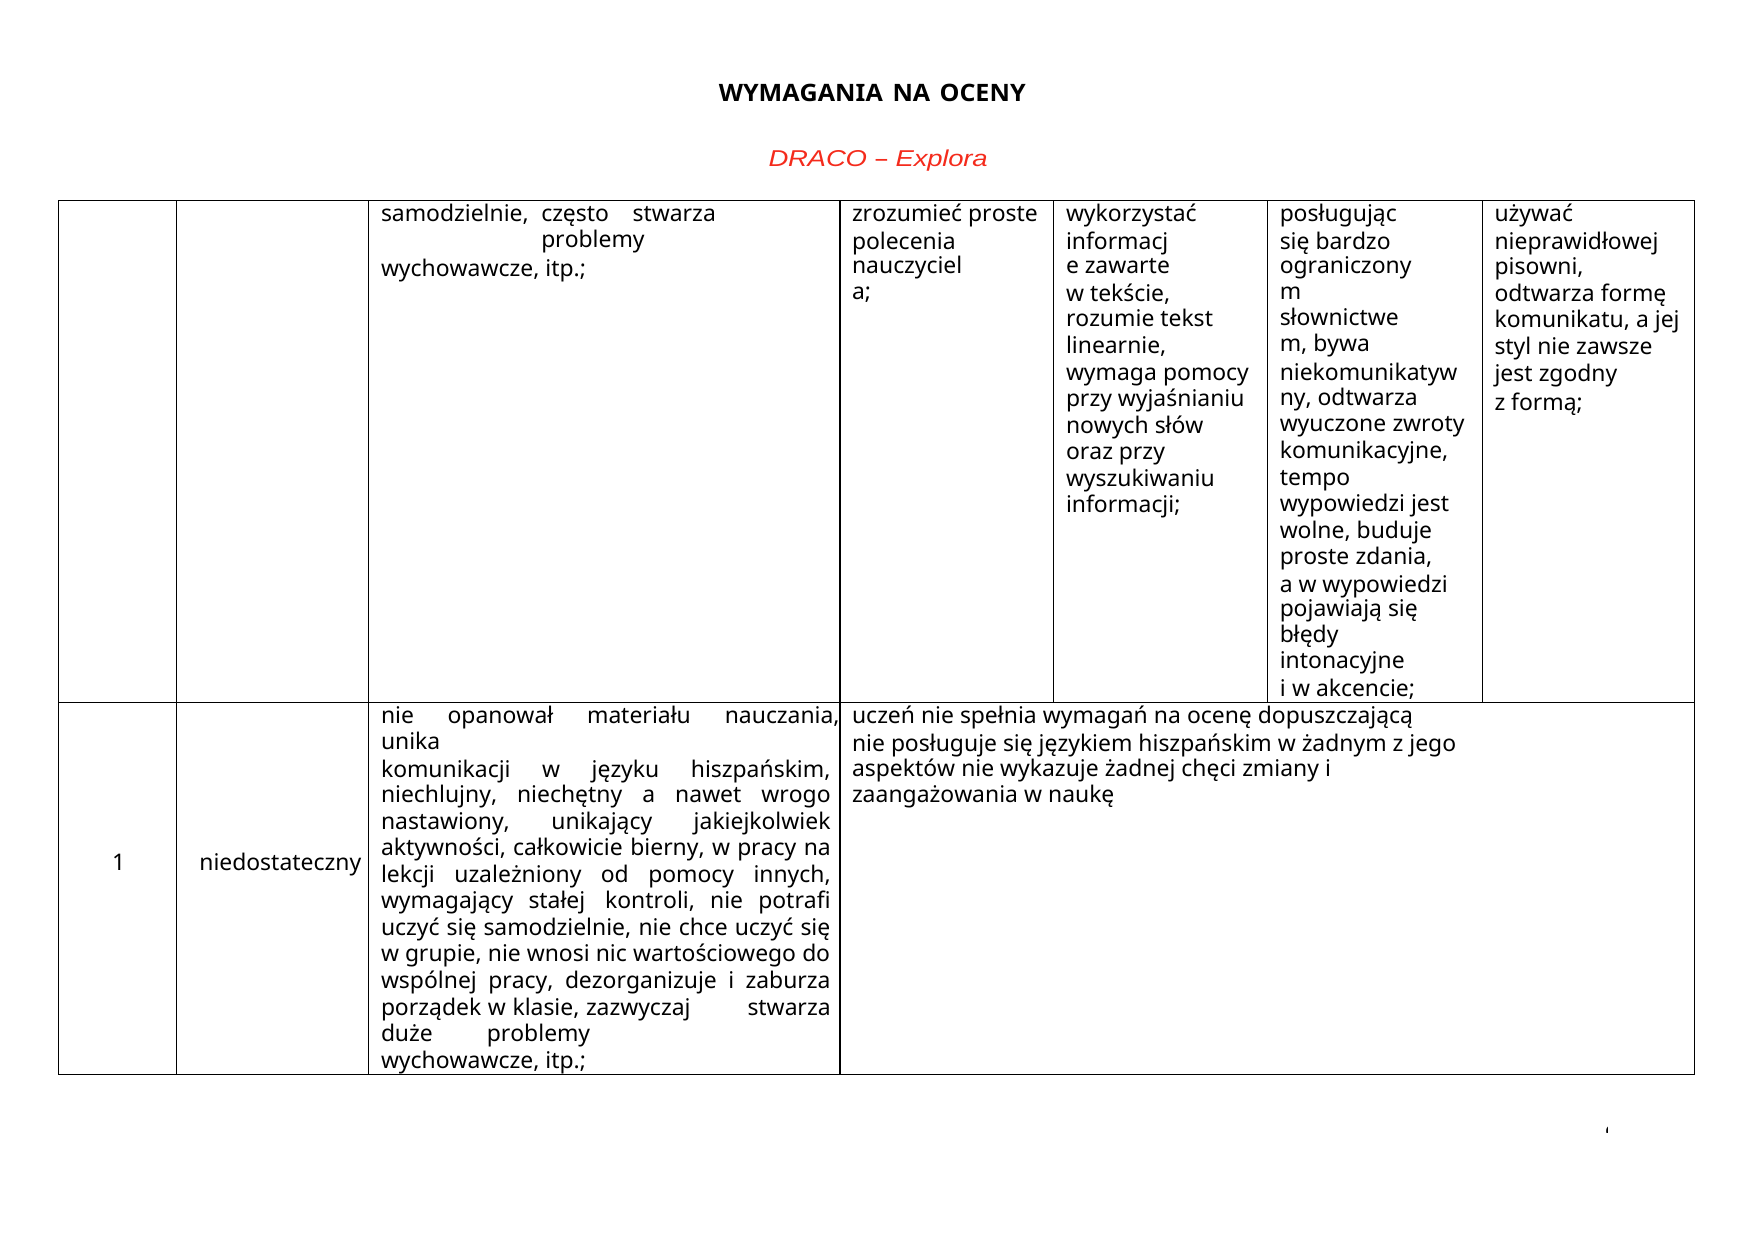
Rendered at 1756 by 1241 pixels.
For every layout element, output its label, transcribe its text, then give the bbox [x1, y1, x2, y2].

table_cell niedostateczny [177, 703, 368, 1074]
table_header posługując się bardzo ograniczonym słownictwem, bywa niekomunikatywny, odtwarza wyuczone zwroty komunikacyjne, tempo wypowiedzi jest wolne, buduje proste zdania, a w wypowiedzi pojawiają się błędy intonacyjne i w akcencie; [1268, 201, 1482, 702]
table_cell nie opanował materiału nauczania, unika komunikacji w języku hiszpańskim, niechlujny, niechętny a nawet wrogo nastawiony, unikający jakiejkolwiek aktywności, całkowicie bierny, w pracy na lekcji uzależniony od pomocy innych, wymagający stałej kontroli, nie potrafi uczyć się samodzielnie, nie chce uczyć się w grupie, nie wnosi nic wartościowego do wspólnej pracy, dezorganizuje i zaburza porządek w klasie, zazwyczaj stwarza duże problemy wychowawcze, itp.; [369, 703, 839, 1074]
table_header [59, 201, 176, 702]
table_header samodzielnie, często stwarza problemy wychowawcze, itp.; [369, 201, 839, 702]
table_header wykorzystać informacje zawarte w tekście, rozumie tekst linearnie, wymaga pomocy przy wyjaśnianiu nowych słów oraz przy wyszukiwaniu informacji; [1054, 201, 1267, 702]
table_header używać nieprawidłowej pisowni, odtwarza formę komunikatu, a jej styl nie zawsze jest zgodny z formą; [1483, 201, 1694, 702]
table_header [177, 201, 368, 702]
table_cell 1 [59, 703, 176, 1074]
table_header zrozumieć proste polecenia nauczyciela; [841, 201, 1053, 702]
table_cell uczeń nie spełnia wymagań na ocenę dopuszczającą nie posługuje się językiem hiszpańskim w żadnym z jego aspektów nie wykazuje żadnej chęci zmiany i zaangażowania w naukę [841, 703, 1694, 1074]
